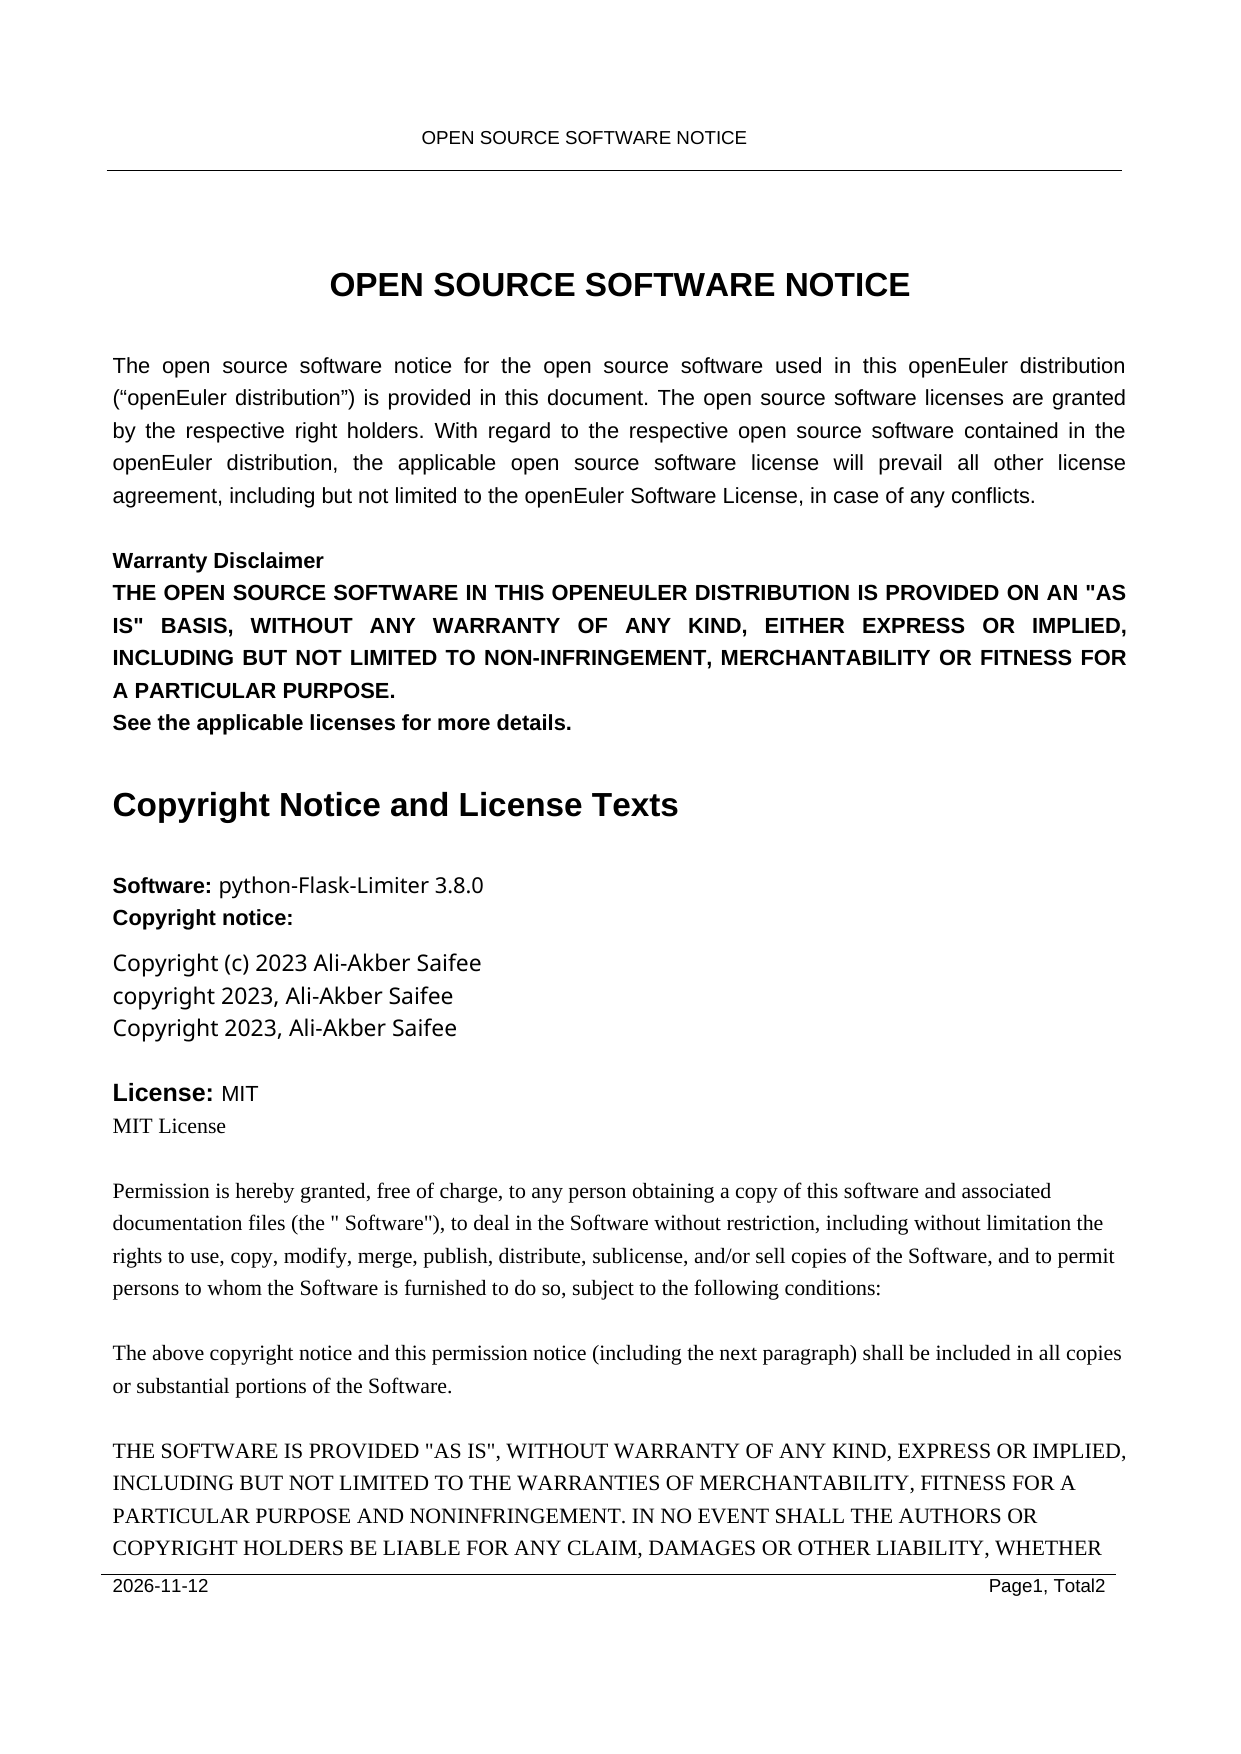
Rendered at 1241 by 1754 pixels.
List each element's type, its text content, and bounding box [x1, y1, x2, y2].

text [112, 1109, 1128, 1564]
text OPEN SOURCE SOFTWARE NOTICE [112, 251, 1128, 316]
text Warranty Disclaimer [112, 544, 1128, 576]
text THE OPEN SOURCE SOFTWARE IN THIS OPENEULER DISTRIBUTION IS PROVIDED ON AN "AS IS" BASIS, WITHOUT ANY WARRANTY OF ANY KIND, EITHER EXPRESS OR IMPLIED, INCLUDING BUT NOT LIMITED TO NON-INFRINGEMENT, MERCHANTABILITY OR FITNESS FOR A PARTICULAR PURPOSE. See the applicable licenses for more details. [112, 576, 1128, 739]
text Copyright notice: [112, 901, 1128, 934]
title Software: python-Flask-Limiter 3.8.0 [112, 869, 1128, 901]
text Copyright Notice and License Texts [112, 771, 1128, 836]
text License: MIT [112, 1077, 1128, 1109]
text Copyright (c) 2023 Ali-Akber Saifee copyright 2023, Ali-Akber Saifee Copyright 2023, Ali-Akber Saifee [112, 947, 1128, 1077]
text The open source software notice for the open source software used in this openEuler distribution (“openEuler distribution”) is provided in this document. The open source software licenses are granted by the respective right holders. With regard to the respective open source software contained in the openEuler distribution, the applicable open source software license will prevail all other license agreement, including but not limited to the openEuler Software License, in case of any conflicts. [112, 349, 1128, 511]
